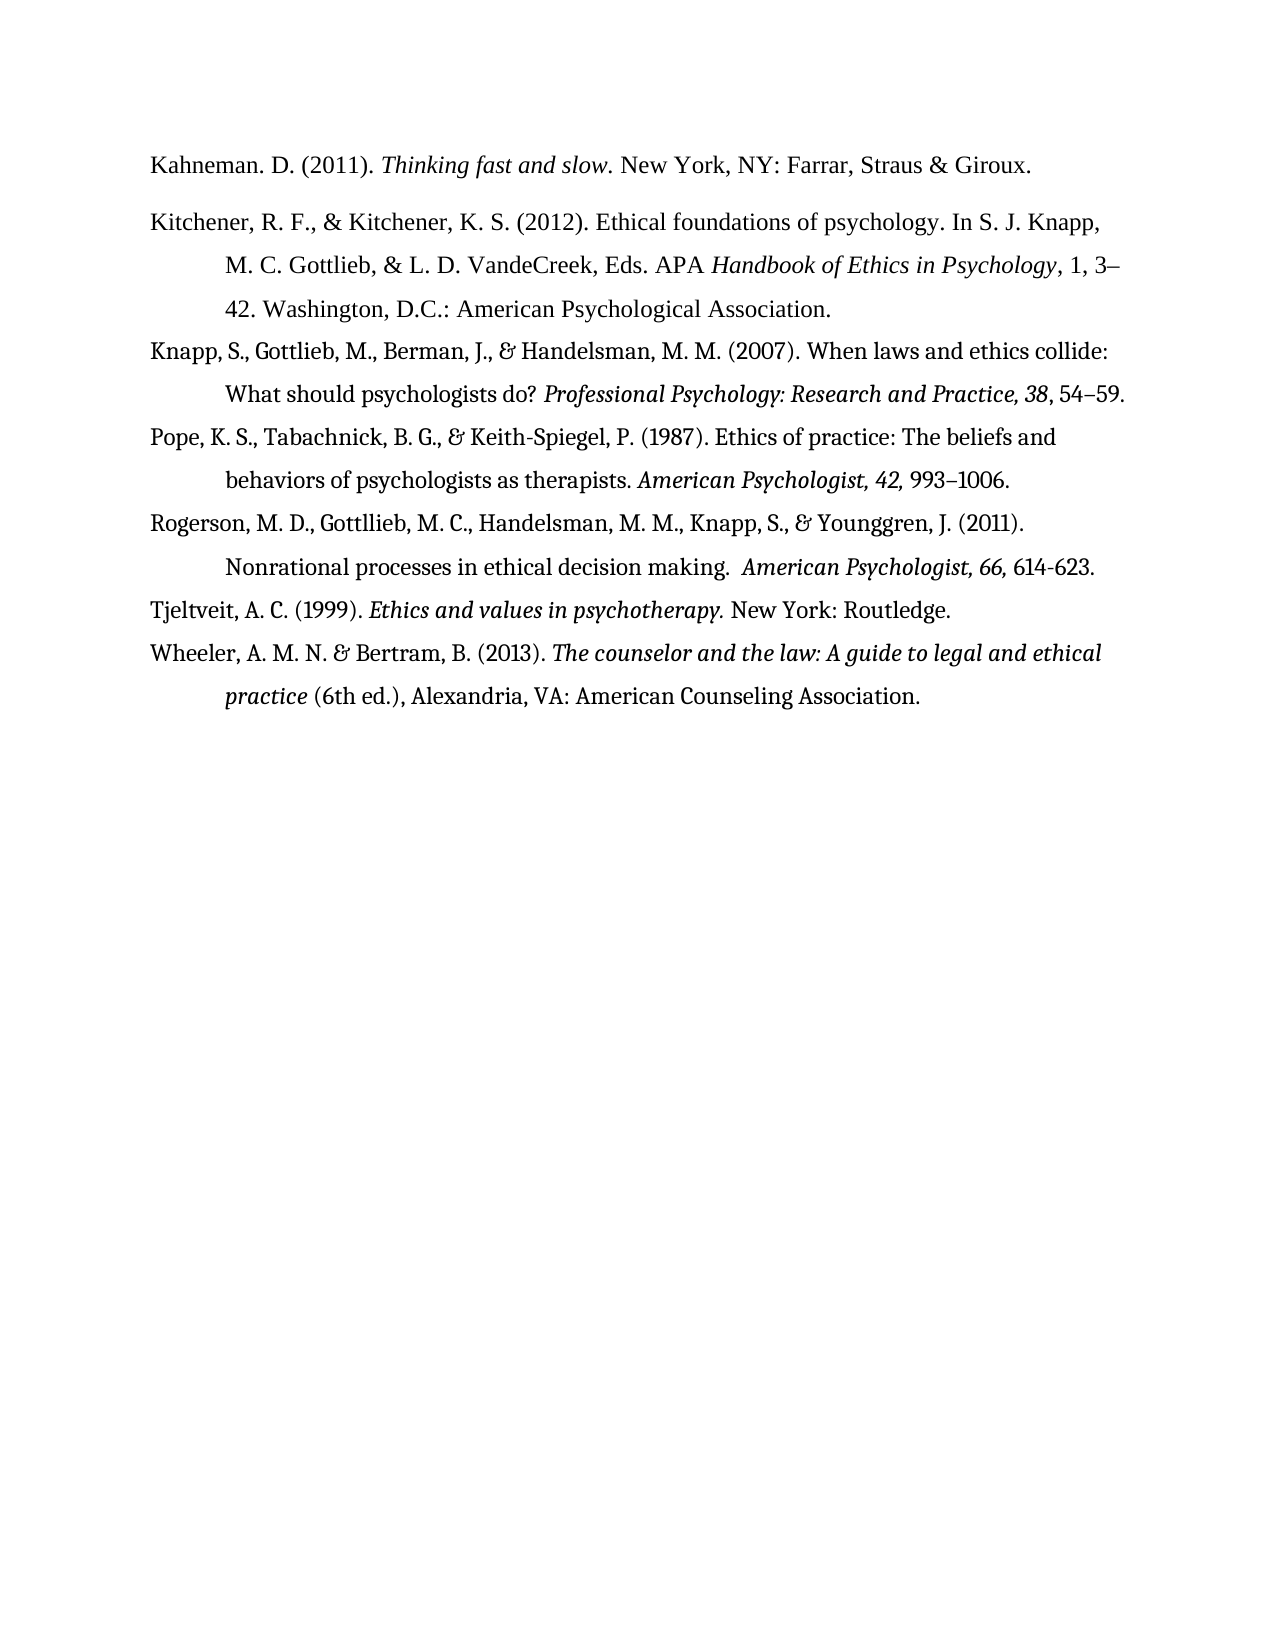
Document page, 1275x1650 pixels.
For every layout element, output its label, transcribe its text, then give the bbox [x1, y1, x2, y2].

text Knapp, S., Gottlieb, M., Berman, J., & Handelsman, M. M. (2007). When laws and ethics collide: What should psychologists do? Professional Psychology: Research and Practice, 38, 54–59. [150, 337, 1125, 409]
text Rogerson, M. D., Gottllieb, M. C., Handelsman, M. M., Knapp, S., & Younggren, J. (2011). Nonrational processes in ethical decision making. American Psychologist, 66, 614-623. [150, 509, 1125, 581]
text Wheeler, A. M. N. & Bertram, B. (2013). The counselor and the law: A guide to legal and ethical practice (6th ed.), Alexandria, VA: American Counseling Association. [150, 639, 1125, 711]
text Pope, K. S., Tabachnick, B. G., & Keith-Spiegel, P. (1987). Ethics of practice: The beliefs and behaviors of psychologists as therapists. American Psychologist, 42, 993–1006. [150, 423, 1125, 495]
text Kahneman. D. (2011). Thinking fast and slow. New York, NY: Farrar, Straus & Giroux. [150, 150, 1125, 179]
text Tjeltveit, A. C. (1999). Ethics and values in psychotherapy. New York: Routledge. [150, 596, 1125, 624]
text Kitchener, R. F., & Kitchener, K. S. (2012). Ethical foundations of psychology. In S. J. Knapp, M. C. Gottlieb, & L. D. VandeCreek, Eds. APA Handbook of Ethics in Psychology, 1, 3–42. : American Psychological Association. [150, 207, 1125, 322]
